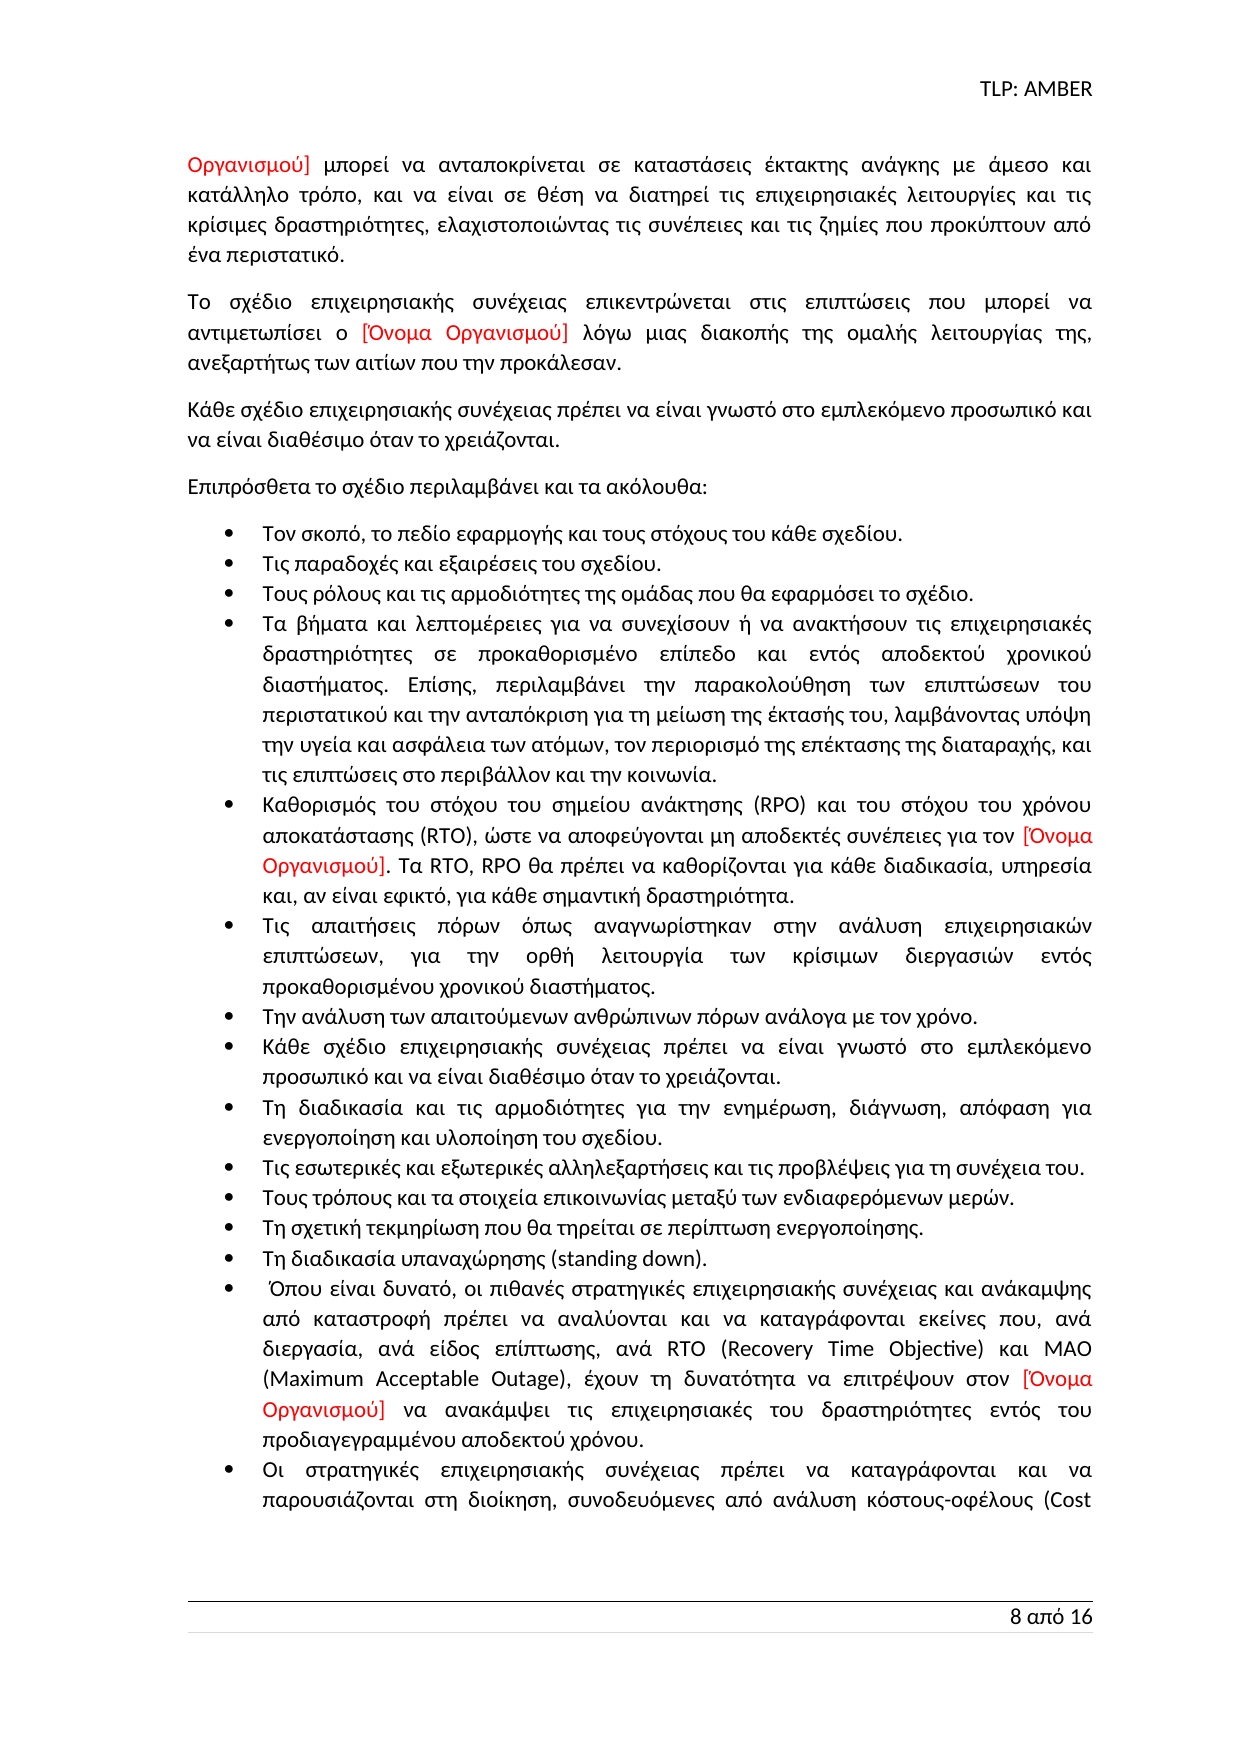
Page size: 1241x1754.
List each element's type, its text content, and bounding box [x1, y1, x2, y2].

list Τους ρόλους και τις αρμοδιότητες της ομάδας που θα εφαρμόσει το σχέδιο. [225, 579, 1093, 607]
text Κάθε σχέδιο επιχειρησιακής συνέχειας πρέπει να είναι γνωστό στο εμπλεκόμενο προσωπικό και να είναι διαθέσιμο όταν το χρειάζονται. [187, 395, 1093, 453]
list Κάθε σχέδιο επιχειρησιακής συνέχειας πρέπει να είναι γνωστό στο εμπλεκόμενο προσωπικό και να είναι διαθέσιμο όταν το χρειάζονται. [225, 1032, 1093, 1091]
list Τους τρόπους και τα στοιχεία επικοινωνίας μεταξύ των ενδιαφερόμενων μερών. [225, 1183, 1093, 1211]
list Τη διαδικασία και τις αρμοδιότητες για την ενημέρωση, διάγνωση, απόφαση για ενεργοποίηση και υλοποίηση του σχεδίου. [225, 1093, 1093, 1151]
list Τη διαδικασία υπαναχώρησης (standing down). [225, 1244, 1093, 1272]
list Τις εσωτερικές και εξωτερικές αλληλεξαρτήσεις και τις προβλέψεις για τη συνέχεια του. [225, 1153, 1093, 1181]
list Καθορισμός του στόχου του σημείου ανάκτησης (RPO) και του στόχου του χρόνου αποκατάστασης (RTO), ώστε να αποφεύγονται μη αποδεκτές συνέπειες για τον [Όνομα Οργανισμού]. Τα RTO, RPO θα πρέπει να καθορίζονται για κάθε διαδικασία, υπηρεσία και, αν είναι εφικτό, για κάθε σημαντική δραστηριότητα. [225, 791, 1093, 909]
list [225, 1455, 1093, 1513]
text Επιπρόσθετα το σχέδιο περιλαμβάνει και τα ακόλουθα: [187, 472, 1093, 500]
list Τη σχετική τεκμηρίωση που θα τηρείται σε περίπτωση ενεργοποίησης. [225, 1213, 1093, 1242]
list Τον σκοπό, το πεδίο εφαρμογής και τους στόχους του κάθε σχεδίου. [225, 519, 1093, 547]
list Όπου είναι δυνατό, οι πιθανές στρατηγικές επιχειρησιακής συνέχειας και ανάκαμψης από καταστροφή πρέπει να αναλύονται και να καταγράφονται εκείνες που, ανά διεργασία, ανά είδος επίπτωσης, ανά RTO (Recovery Time Objective) και MAO (Maximum Acceptable Outage), έχουν τη δυνατότητα να επιτρέψουν στον [Όνομα Οργανισμού] να ανακάμψει τις επιχειρησιακές του δραστηριότητες εντός του προδιαγεγραμμένου αποδεκτού χρόνου. [225, 1274, 1093, 1453]
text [187, 150, 1093, 269]
text Το σχέδιο επιχειρησιακής συνέχειας επικεντρώνεται στις επιπτώσεις που μπορεί να αντιμετωπίσει ο [Όνομα Οργανισμού] λόγω μιας διακοπής της ομαλής λειτουργίας της, ανεξαρτήτως των αιτίων που την προκάλεσαν. [187, 287, 1093, 376]
list Τις απαιτήσεις πόρων όπως αναγνωρίστηκαν στην ανάλυση επιχειρησιακών επιπτώσεων, για την ορθή λειτουργία των κρίσιμων διεργασιών εντός προκαθορισμένου χρονικού διαστήματος. [225, 911, 1093, 1000]
list Τα βήματα και λεπτομέρειες για να συνεχίσουν ή να ανακτήσουν τις επιχειρησιακές δραστηριότητες σε προκαθορισμένο επίπεδο και εντός αποδεκτού χρονικού διαστήματος. Επίσης, περιλαμβάνει την παρακολούθηση των επιπτώσεων του περιστατικού και την ανταπόκριση για τη μείωση της έκτασής του, λαμβάνοντας υπόψη την υγεία και ασφάλεια των ατόμων, τον περιορισμό της επέκτασης της διαταραχής, και τις επιπτώσεις στο περιβάλλον και την κοινωνία. [225, 609, 1093, 788]
list Την ανάλυση των απαιτούμενων ανθρώπινων πόρων ανάλογα με τον χρόνο. [225, 1002, 1093, 1030]
list Τις παραδοχές και εξαιρέσεις του σχεδίου. [225, 549, 1093, 577]
